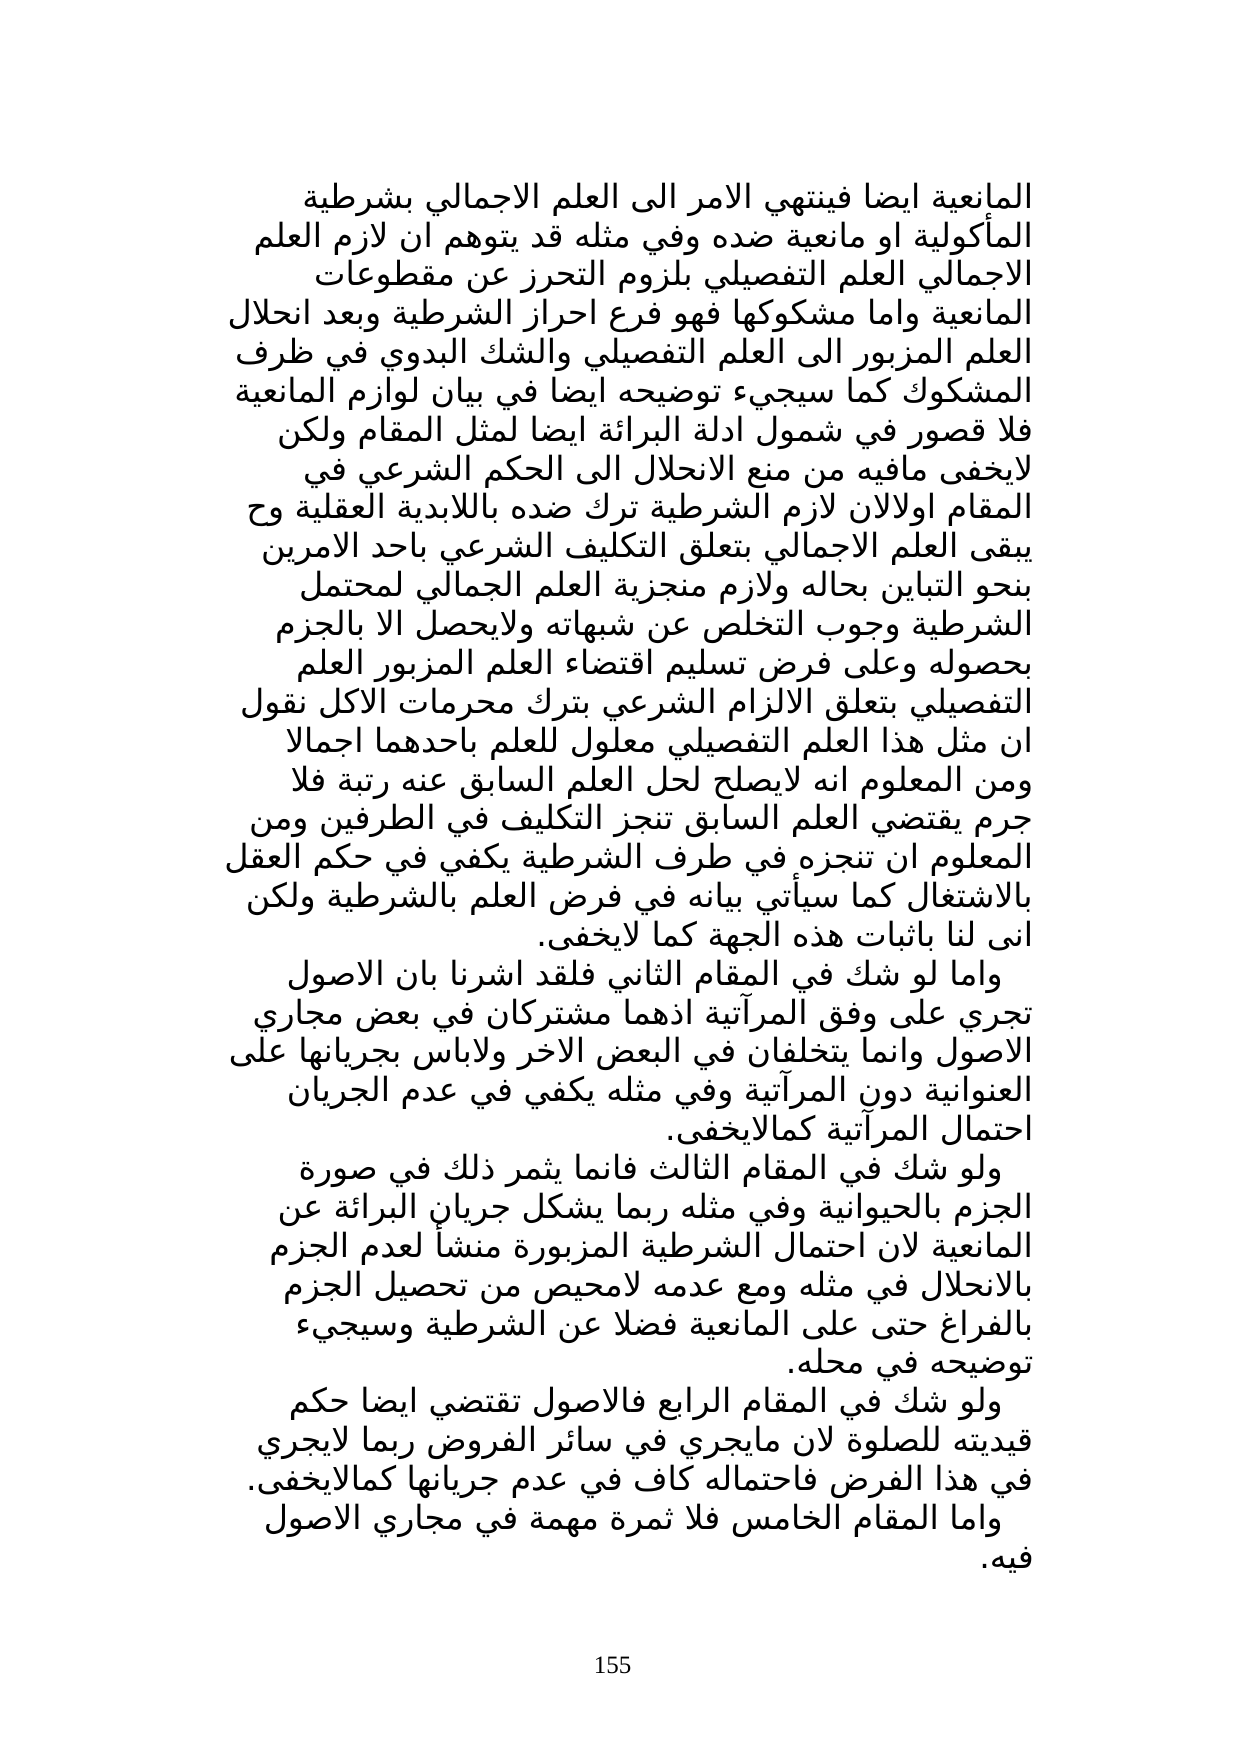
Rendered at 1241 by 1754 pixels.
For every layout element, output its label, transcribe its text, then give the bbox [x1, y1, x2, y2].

text ولو شك في المقام الثالث فانما يثمر ذلك في صورة الجزم بالحيوانية وفي مثله ربما يشكل جريان البرائة عن المانعية لان احتمال الشرطية المزبورة منشأ لعدم الجزم بالانحلال في مثله ومع عدمه لامحيص من تحصيل الجزم بالفراغ حتى على المانعية فضلا عن الشرطية وسيجيء توضيحه في محله. [222, 1148, 1033, 1382]
text واما لو شك في المقام الثاني فلقد اشرنا بان الاصول تجري على وفق المرآتية اذهما مشتركان في بعض مجاري الاصول وانما يتخلفان في البعض الاخر ولاباس بجريانها على العنوانية دون المرآتية وفي مثله يكفي في عدم الجريان احتمال المرآتية كمالايخفى. [222, 954, 1033, 1148]
text ولو شك في المقام الرابع فالاصول تقتضي ايضا حكم قيديته للصلوة لان مايجري في سائر الفروض ربما لايجري في هذا الفرض فاحتماله كاف في عدم جريانها كمالايخفى. [222, 1382, 1033, 1498]
text واما المقام الخامس فلا ثمرة مهمة في مجاري الاصول فيه. [222, 1498, 1033, 1576]
text المانعية ايضا فينتهي الامر الى العلم الاجمالي بشرطية المأكولية او مانعية ضده وفي مثله قد يتوهم ان لازم العلم الاجمالي العلم التفصيلي بلزوم التحرز عن مقطوعات المانعية واما مشكوكها فهو فرع احراز الشرطية وبعد انحلال العلم المزبور الى العلم التفصيلي والشك البدوي في ظرف المشكوك كما سيجيء توضيحه ايضا في بيان لوازم المانعية فلا قصور في شمول ادلة البرائة ايضا لمثل المقام ولكن لايخفى مافيه من منع الانحلال الى الحكم الشرعي في المقام اولالان لازم الشرطية ترك ضده باللابدية العقلية وح يبقى العلم الاجمالي بتعلق التكليف الشرعي باحد الامرين بنحو التباين بحاله ولازم منجزية العلم الجمالي لمحتمل الشرطية وجوب التخلص عن شبهاته ولايحصل الا بالجزم بحصوله وعلى فرض تسليم اقتضاء العلم المزبور العلم التفصيلي بتعلق الالزام الشرعي بترك محرمات الاكل نقول ان مثل هذا العلم التفصيلي معلول للعلم باحدهما اجمالا ومن المعلوم انه لايصلح لحل العلم السابق عنه رتبة فلا جرم يقتضي العلم السابق تنجز التكليف في الطرفين ومن المعلوم ان تنجزه في طرف الشرطية يكفي في حكم العقل بالاشتغال كما سيأتي بيانه في فرض العلم بالشرطية ولكن انى لنا باثبات هذه الجهة كما لايخفى. [222, 177, 1033, 954]
